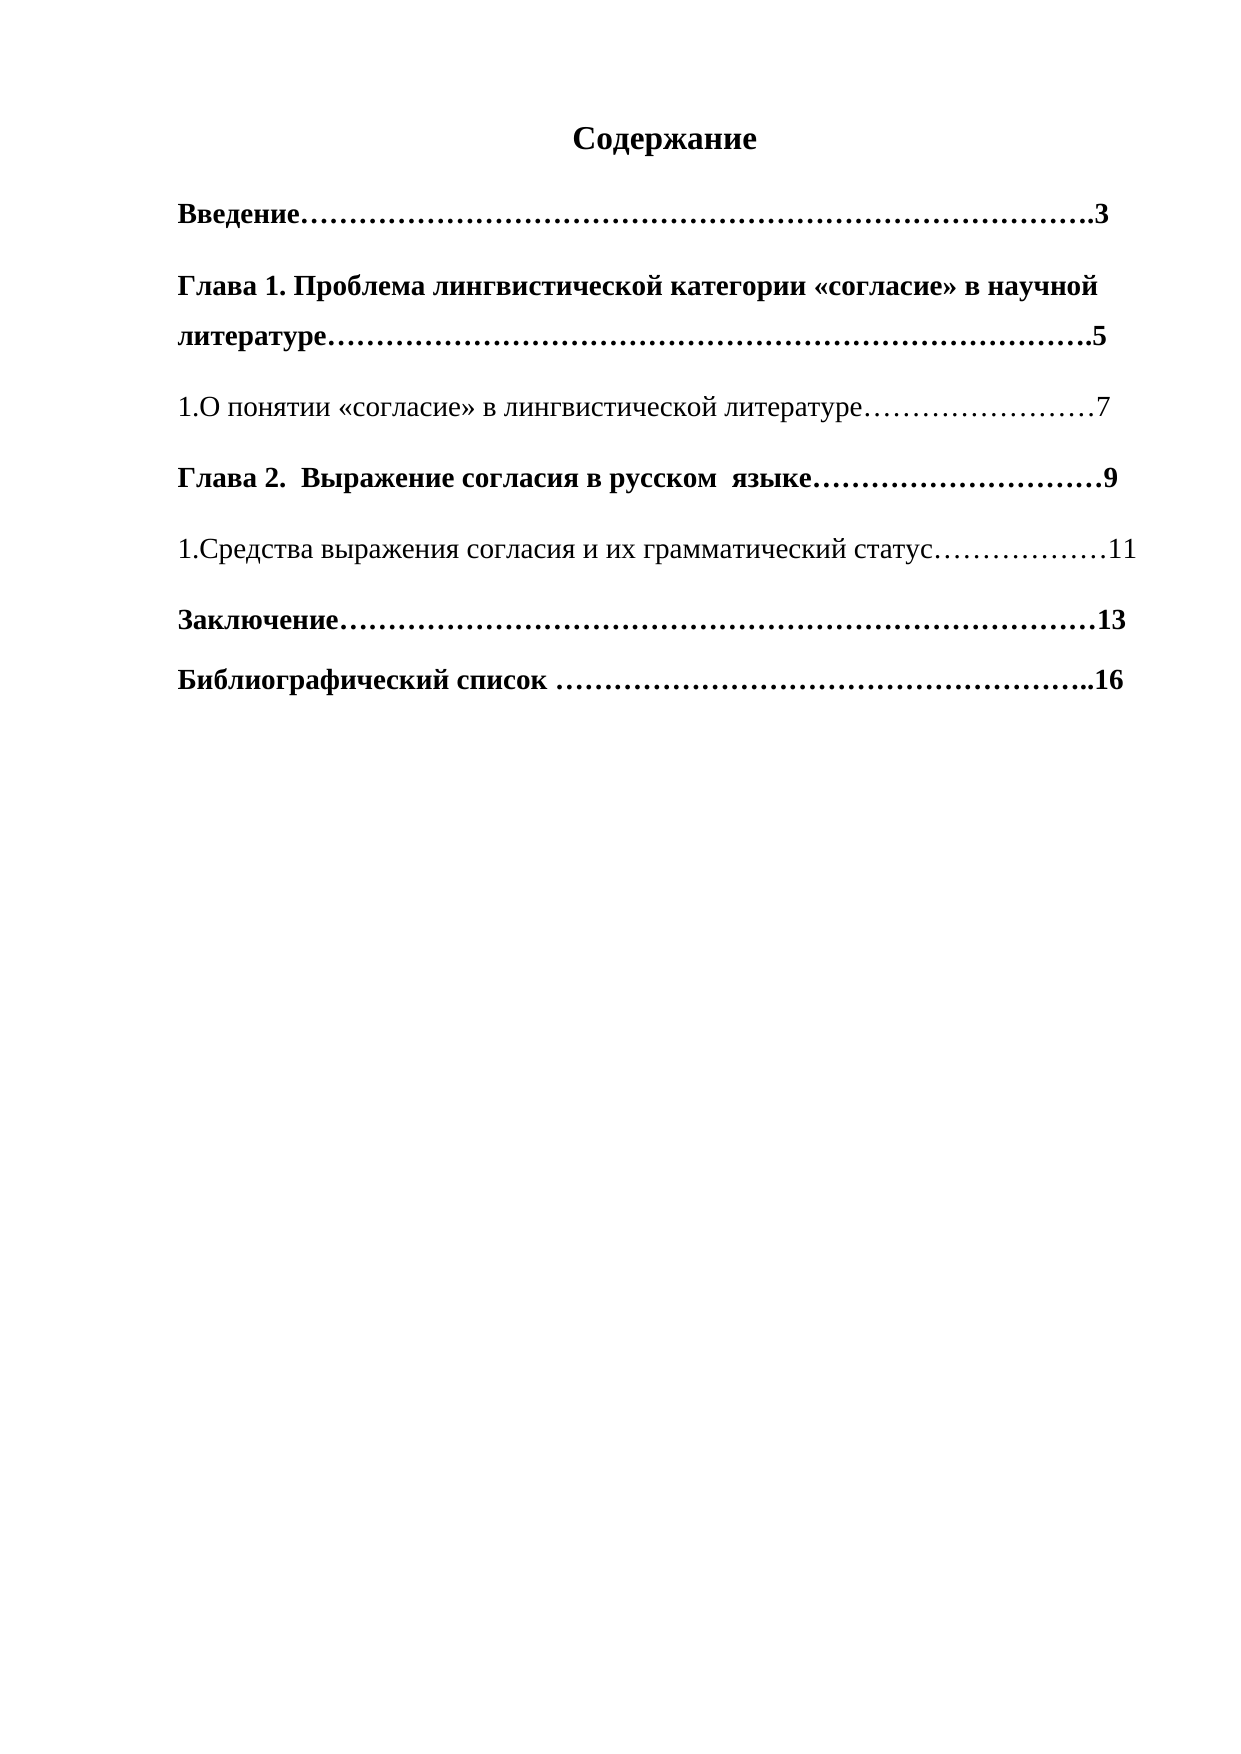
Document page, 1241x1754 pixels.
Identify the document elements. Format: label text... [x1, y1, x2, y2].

text Заключение……………………………………………………………………13 [177, 602, 1152, 636]
text 1.Средства выражения согласия и их грамматический статус………………11 [177, 531, 1152, 565]
text 1.О понятии «согласие» в лингвистической литературе……………………7 [177, 389, 1152, 423]
text Библиографический список ………………………………………………..16 [177, 662, 1152, 695]
text Глава 2. Выражение согласия в русском языке…………………………9 [177, 460, 1152, 494]
text Глава 1. Проблема лингвистической категории «согласие» в научной литературе…………………………………………………………………….5 [177, 268, 1152, 351]
text Введение……………………………………………………………………….3 [177, 196, 1152, 230]
text Содержание [177, 118, 1152, 156]
